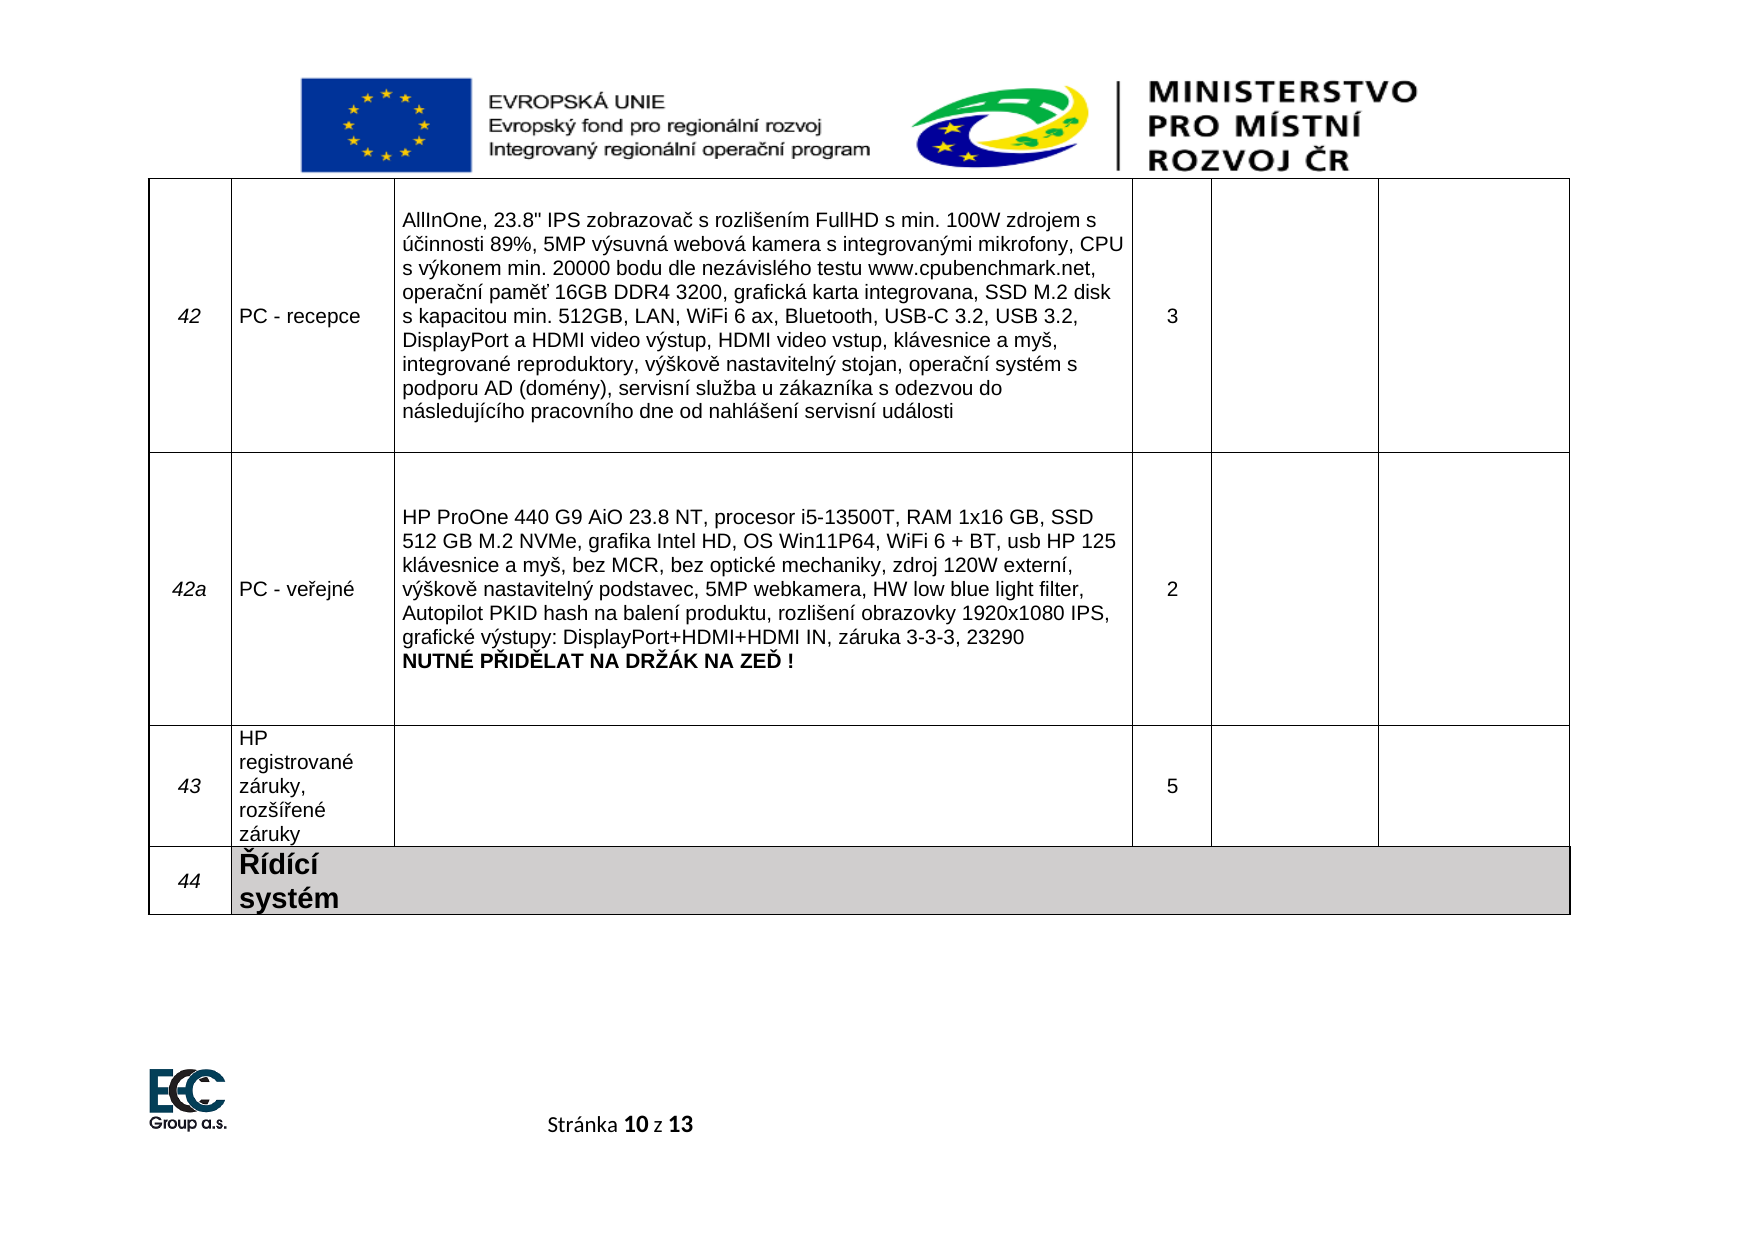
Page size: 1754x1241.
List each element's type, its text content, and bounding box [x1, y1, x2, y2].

table_cell 42a [150, 453, 231, 725]
table_cell [1379, 179, 1569, 452]
table_cell [395, 847, 1133, 914]
table_cell 5 [1133, 726, 1211, 846]
table_cell AllInOne, 23.8" IPS zobrazovač s rozlišením FullHD s min. 100W zdrojem s účinnosti 89%, 5MP výsuvná webová kamera s integrovanými mikrofony, CPU s výkonem min. 20000 bodu dle nezávislého testu www.cpubenchmark.net, operační paměť 16GB DDR4 3200, grafická karta integrovana, SSD M.2 disk s kapacitou min. 512GB, LAN, WiFi 6 ax, Bluetooth, USB-C 3.2, USB 3.2, DisplayPort a HDMI video výstup, HDMI video vstup, klávesnice a myš, integrované reproduktory, výškově nastavitelný stojan, operační systém s podporu AD (domény), servisní služba u zákazníka s odezvou do následujícího pracovního dne od nahlášení servisní události [395, 179, 1132, 452]
table_cell 42 [150, 179, 231, 452]
table_cell [1379, 453, 1569, 725]
table_cell Řídící systém [232, 847, 395, 914]
table_cell [1212, 726, 1378, 846]
table_cell [395, 726, 1132, 846]
table_cell HP ProOne 440 G9 AiO 23.8 NT, procesor i5-13500T, RAM 1x16 GB, SSD 512 GB M.2 NVMe, grafika Intel HD, OS Win11P64, WiFi 6 + BT, usb HP 125 klávesnice a myš, bez MCR, bez optické mechaniky, zdroj 120W externí, výškově nastavitelný podstavec, 5MP webkamera, HW low blue light filter, Autopilot PKID hash na balení produktu, rozlišení obrazovky 1920x1080 IPS, grafické výstupy: DisplayPort+HDMI+HDMI IN, záruka 3-3-3, 23290 NUTNÉ PŘIDĚLAT NA DRŽÁK NA ZEĎ ! [395, 453, 1132, 725]
table_cell [1379, 726, 1569, 846]
table_cell 3 [1133, 179, 1211, 452]
picture [147, 1067, 229, 1133]
table_cell [1133, 847, 1212, 914]
table_cell [1378, 847, 1569, 914]
picture [295, 73, 1459, 178]
table_cell PC - veřejné [232, 453, 394, 725]
table_cell 2 [1133, 453, 1211, 725]
table_cell PC - recepce [232, 179, 394, 452]
table_cell [1212, 453, 1378, 725]
table_cell 44 [150, 847, 231, 914]
table_cell HP registrované záruky, rozšířené záruky [232, 726, 394, 846]
table_cell [1212, 847, 1378, 914]
table_cell 43 [150, 726, 231, 846]
table_cell [1212, 179, 1378, 452]
